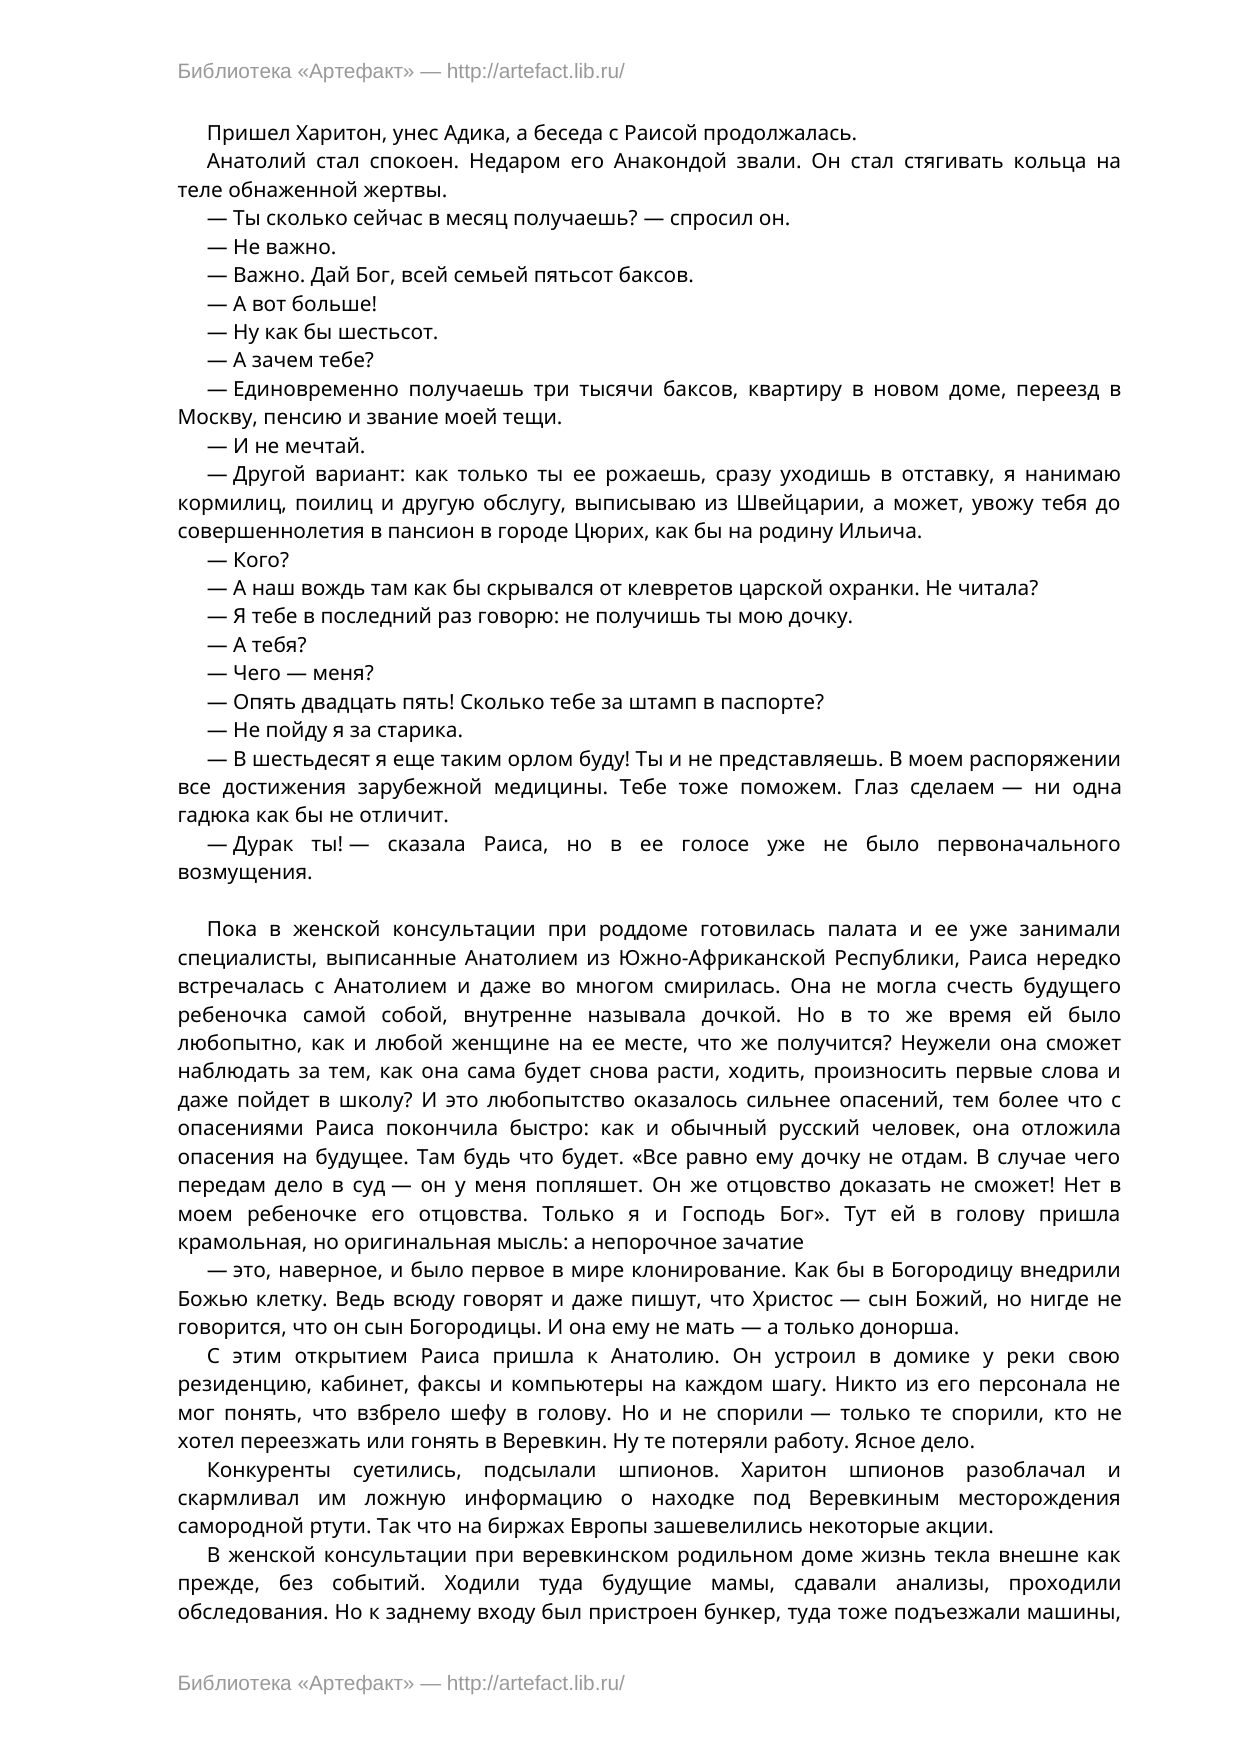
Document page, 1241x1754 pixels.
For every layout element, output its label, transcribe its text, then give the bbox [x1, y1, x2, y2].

text — Чего — меня? [177, 658, 1122, 687]
text — А зачем тебе? [177, 346, 1122, 374]
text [177, 1540, 1122, 1625]
text — А наш вождь там как бы скрывался от клевретов царской охранки. Не читала? [177, 573, 1122, 602]
text Конкуренты суетились, подсылали шпионов. Харитон шпионов разоблачал и скармливал им ложную информацию о находке под Веревкиным месторождения самородной ртути. Так что на биржах Европы зашевелились некоторые акции. [177, 1455, 1122, 1540]
text — Дурак ты! — сказала Раиса, но в ее голосе уже не было первоначального возмущения. [177, 829, 1122, 886]
text Пока в женской консультации при роддоме готовилась палата и ее уже занимали специалисты, выписанные Анатолием из Южно-Африканской Республики, Раиса нередко встречалась с Анатолием и даже во многом смирилась. Она не могла счесть будущего ребеночка самой собой, внутренне называла дочкой. Но в то же время ей было любопытно, как и любой женщине на ее месте, что же получится? Неужели она сможет наблюдать за тем, как она сама будет снова расти, ходить, произносить первые слова и даже пойдет в школу? И это любопытство оказалось сильнее опасений, тем более что с опасениями Раиса покончила быстро: как и обычный русский человек, она отложила опасения на будущее. Там будь что будет. «Все равно ему дочку не отдам. В случае чего передам дело в суд — он у меня попляшет. Он же отцовство доказать не сможет! Нет в моем ребеночке его отцовства. Только я и Господь Бог». Тут ей в голову пришла крамольная, но оригинальная мысль: а непорочное зачатие [177, 914, 1122, 1256]
text — Другой вариант: как только ты ее рожаешь, сразу уходишь в отставку, я нанимаю кормилиц, поилиц и другую обслугу, выписываю из Швейцарии, а может, увожу тебя до совершеннолетия в пансион в городе Цюрих, как бы на родину Ильича. [177, 459, 1122, 545]
text — И не мечтай. [177, 431, 1122, 459]
text — Важно. Дай Бог, всей семьей пятьсот баксов. [177, 260, 1122, 289]
text — Ну как бы шестьсот. [177, 317, 1122, 346]
text — Единовременно получаешь три тысячи баксов, квартиру в новом доме, переезд в Москву, пенсию и звание моей тещи. [177, 374, 1122, 431]
text — это, наверное, и было первое в мире клонирование. Как бы в Богородицу внедрили Божью клетку. Ведь всюду говорят и даже пишут, что Христос — сын Божий, но нигде не говорится, что он сын Богородицы. И она ему не мать — а только донорша. [177, 1256, 1122, 1341]
text С этим открытием Раиса пришла к Анатолию. Он устроил в домике у реки свою резиденцию, кабинет, факсы и компьютеры на каждом шагу. Никто из его персонала не мог понять, что взбрело шефу в голову. Но и не спорили — только те спорили, кто не хотел переезжать или гонять в Веревкин. Ну те потеряли работу. Ясное дело. [177, 1341, 1122, 1455]
text — Не важно. [177, 232, 1122, 260]
text — А тебя? [177, 630, 1122, 658]
text Анатолий стал спокоен. Недаром его Анакондой звали. Он стал стягивать кольца на теле обнаженной жертвы. [177, 147, 1122, 203]
text — Кого? [177, 545, 1122, 573]
text — В шестьдесят я еще таким орлом буду! Ты и не представляешь. В моем распоряжении все достижения зарубежной медицины. Тебе тоже поможем. Глаз сделаем — ни одна гадюка как бы не отличит. [177, 744, 1122, 829]
text — Не пойду я за старика. [177, 715, 1122, 744]
text Пришел Харитон, унес Адика, а беседа с Раисой продолжалась. [177, 118, 1122, 147]
text — Я тебе в последний раз говорю: не получишь ты мою дочку. [177, 602, 1122, 630]
text — А вот больше! [177, 289, 1122, 317]
text — Ты сколько сейчас в месяц получаешь? — спросил он. [177, 203, 1122, 232]
text — Опять двадцать пять! Сколько тебе за штамп в паспорте? [177, 687, 1122, 715]
